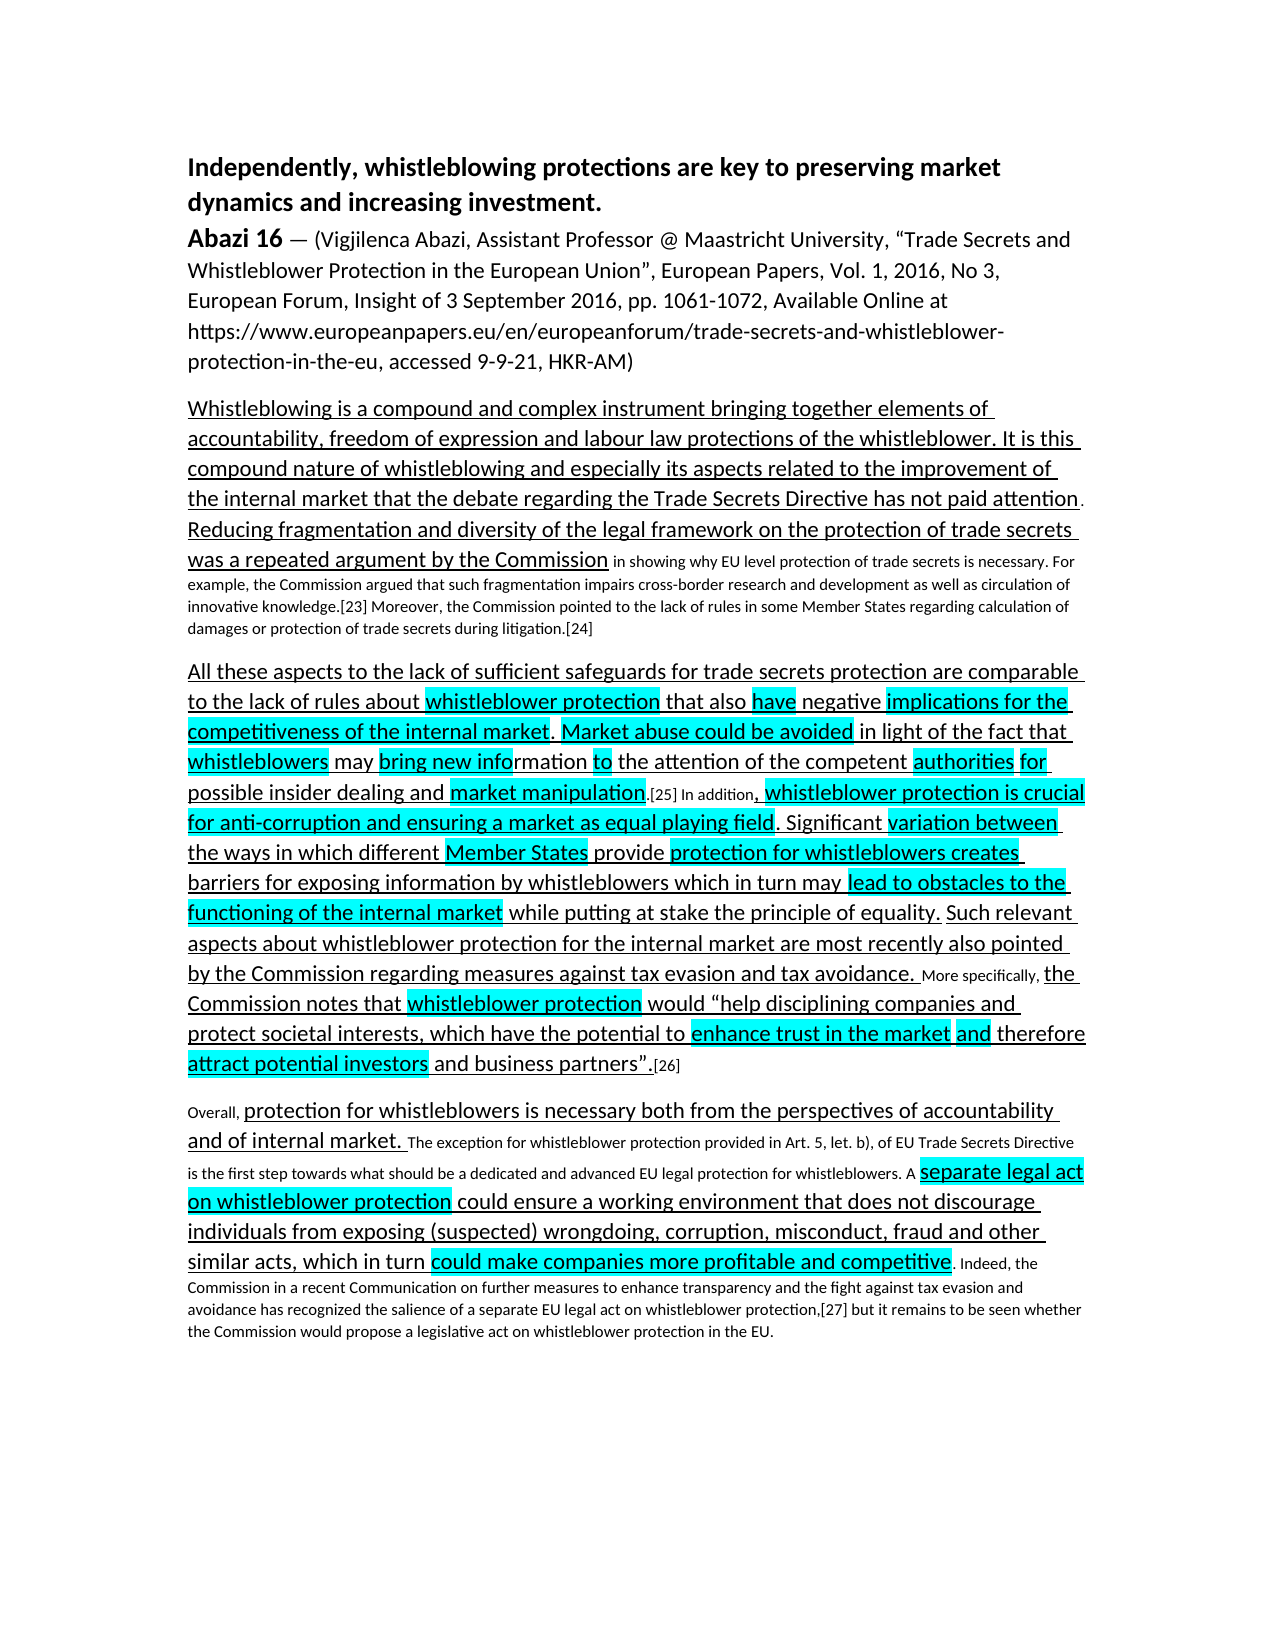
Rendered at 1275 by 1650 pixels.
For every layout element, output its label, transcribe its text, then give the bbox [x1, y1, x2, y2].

subtitle Independently, whistleblowing protections are key to preserving market dynamics and increasing investment. [187, 150, 1087, 219]
text Overall, protection for whistleblowers is necessary both from the perspectives of accountability and of internal market. The exception for whistleblower protection provided in Art. 5, let. b), of EU Trade Secrets Directive is the first step towards what should be a dedicated and advanced EU legal protection for whistleblowers. A separate legal act on whistleblower protection could ensure a working environment that does not discourage individuals from exposing (suspected) wrongdoing, corruption, misconduct, fraud and other similar acts, which in turn could make companies more profitable and competitive. Indeed, the Commission in a recent Communication on further measures to enhance transparency and the fight against tax evasion and avoidance has recognized the salience of a separate EU legal act on whistleblower protection,[27] but it remains to be seen whether the Commission would propose a legislative act on whistleblower protection in the EU. [187, 1096, 1087, 1341]
text All these aspects to the lack of sufficient safeguards for trade secrets protection are comparable to the lack of rules about whistleblower protection that also have negative implications for the competitiveness of the internal market. Market abuse could be avoided in light of the fact that whistleblowers may bring new information to the attention of the competent authorities for possible insider dealing and market manipulation.[25] In addition, whistleblower protection is crucial for anti-corruption and ensuring a market as equal playing field. Significant variation between the ways in which different Member States provide protection for whistleblowers creates barriers for exposing information by whistleblowers which in turn may lead to obstacles to the functioning of the internal market while putting at stake the principle of equality. Such relevant aspects about whistleblower protection for the internal market are most recently also pointed by the Commission regarding measures against tax evasion and tax avoidance. More specifically, the Commission notes that whistleblower protection would “help disciplining companies and protect societal interests, which have the potential to enhance trust in the market and therefore attract potential investors and business partners”.[26] [187, 657, 1087, 1078]
text Abazi 16 — (Vigjilenca Abazi, Assistant Professor @ Maastricht University, “Trade Secrets and Whistleblower Protection in the European Union”, European Papers, Vol. 1, 2016, No 3, European Forum, Insight of 3 September 2016, pp. 1061-1072, Available Online at https://www.europeanpapers.eu/en/europeanforum/trade-secrets-and-whistleblower-protection-in-the-eu, accessed 9-9-21, HKR-AM) [187, 221, 1087, 375]
text Whistleblowing is a compound and complex instrument bringing together elements of accountability, freedom of expression and labour law protections of the whistleblower. It is this compound nature of whistleblowing and especially its aspects related to the improvement of the internal market that the debate regarding the Trade Secrets Directive has not paid attention. Reducing fragmentation and diversity of the legal framework on the protection of trade secrets was a repeated argument by the Commission in showing why EU level protection of trade secrets is necessary. For example, the Commission argued that such fragmentation impairs cross-border research and development as well as circulation of innovative knowledge.[23] Moreover, the Commission pointed to the lack of rules in some Member States regarding calculation of damages or protection of trade secrets during litigation.[24] [187, 394, 1087, 639]
